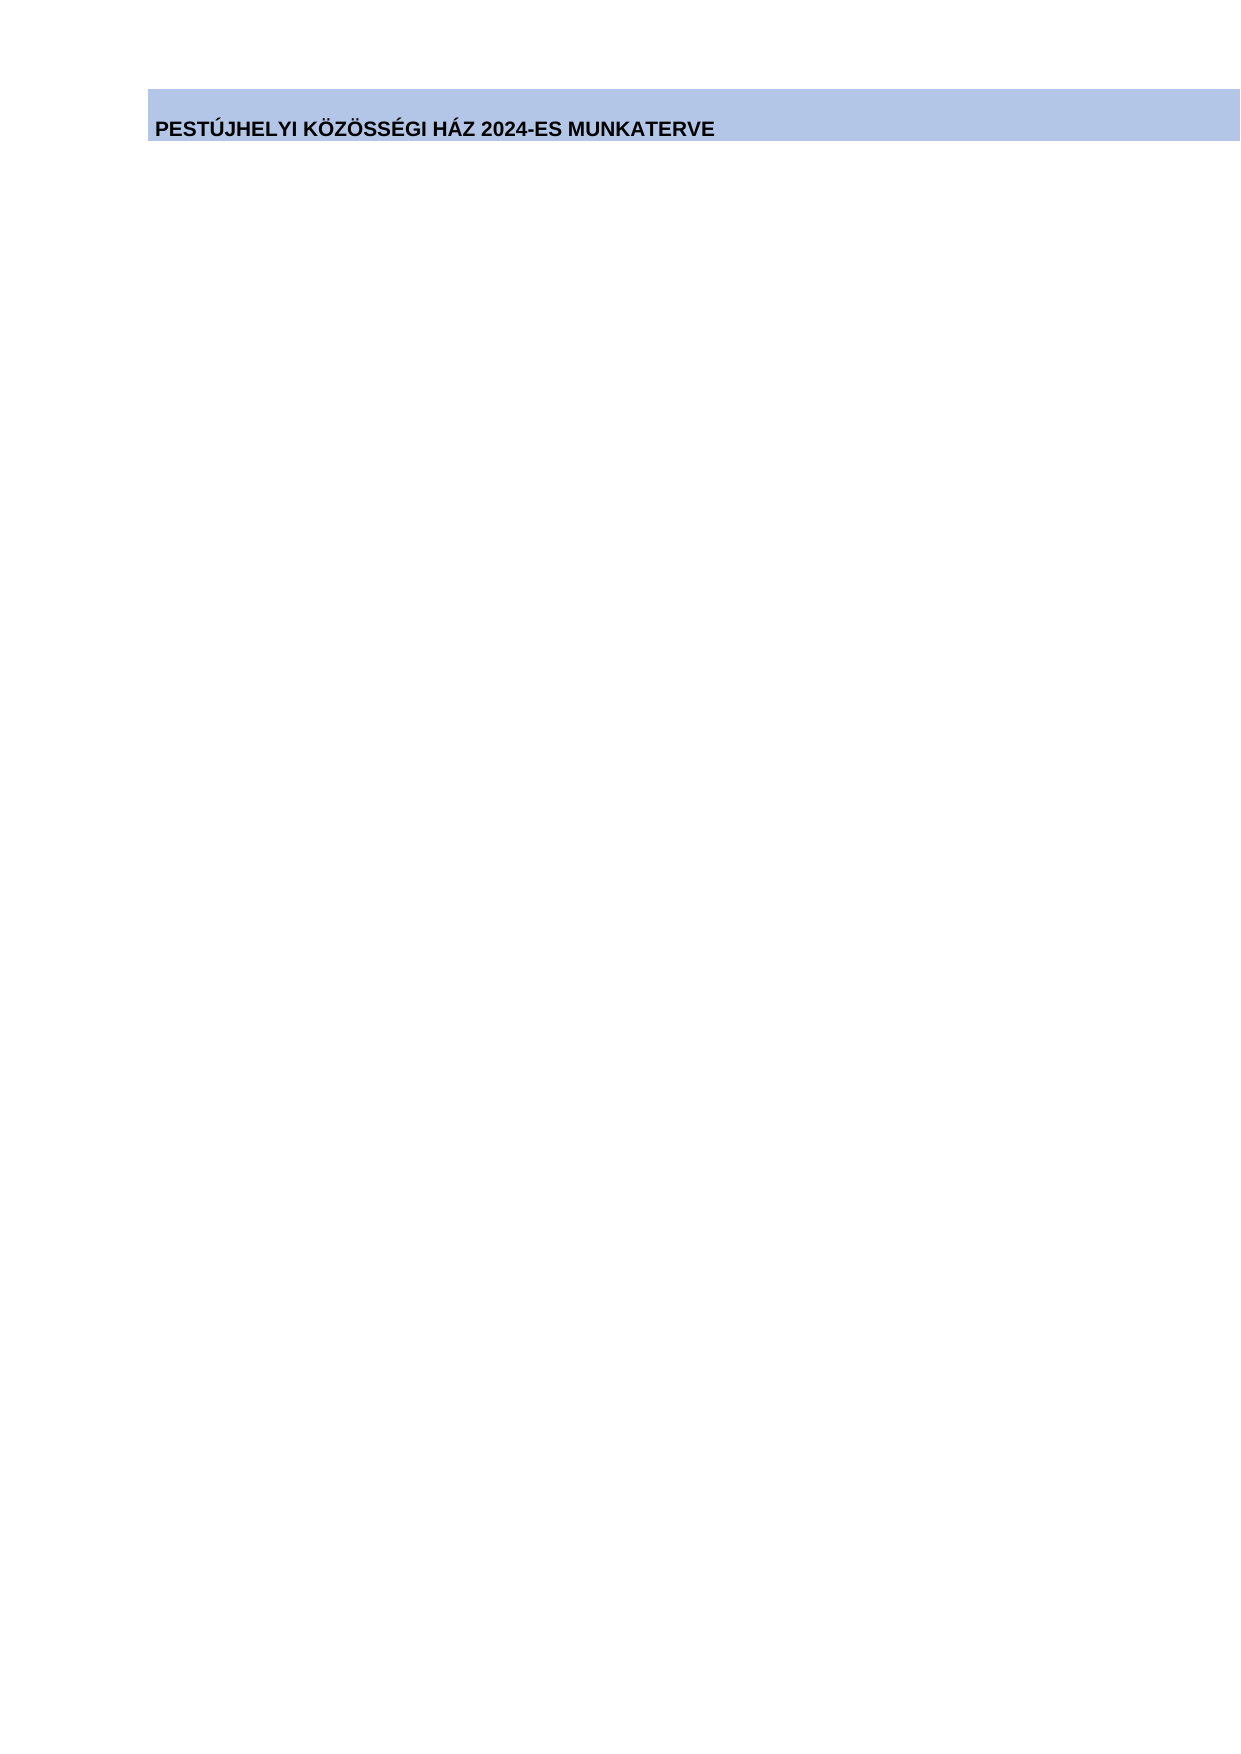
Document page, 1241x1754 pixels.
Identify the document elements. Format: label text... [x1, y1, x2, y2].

table_header PESTÚJHELYI KÖZÖSSÉGI HÁZ 2024-ES MUNKATERVE [148, 89, 1240, 141]
